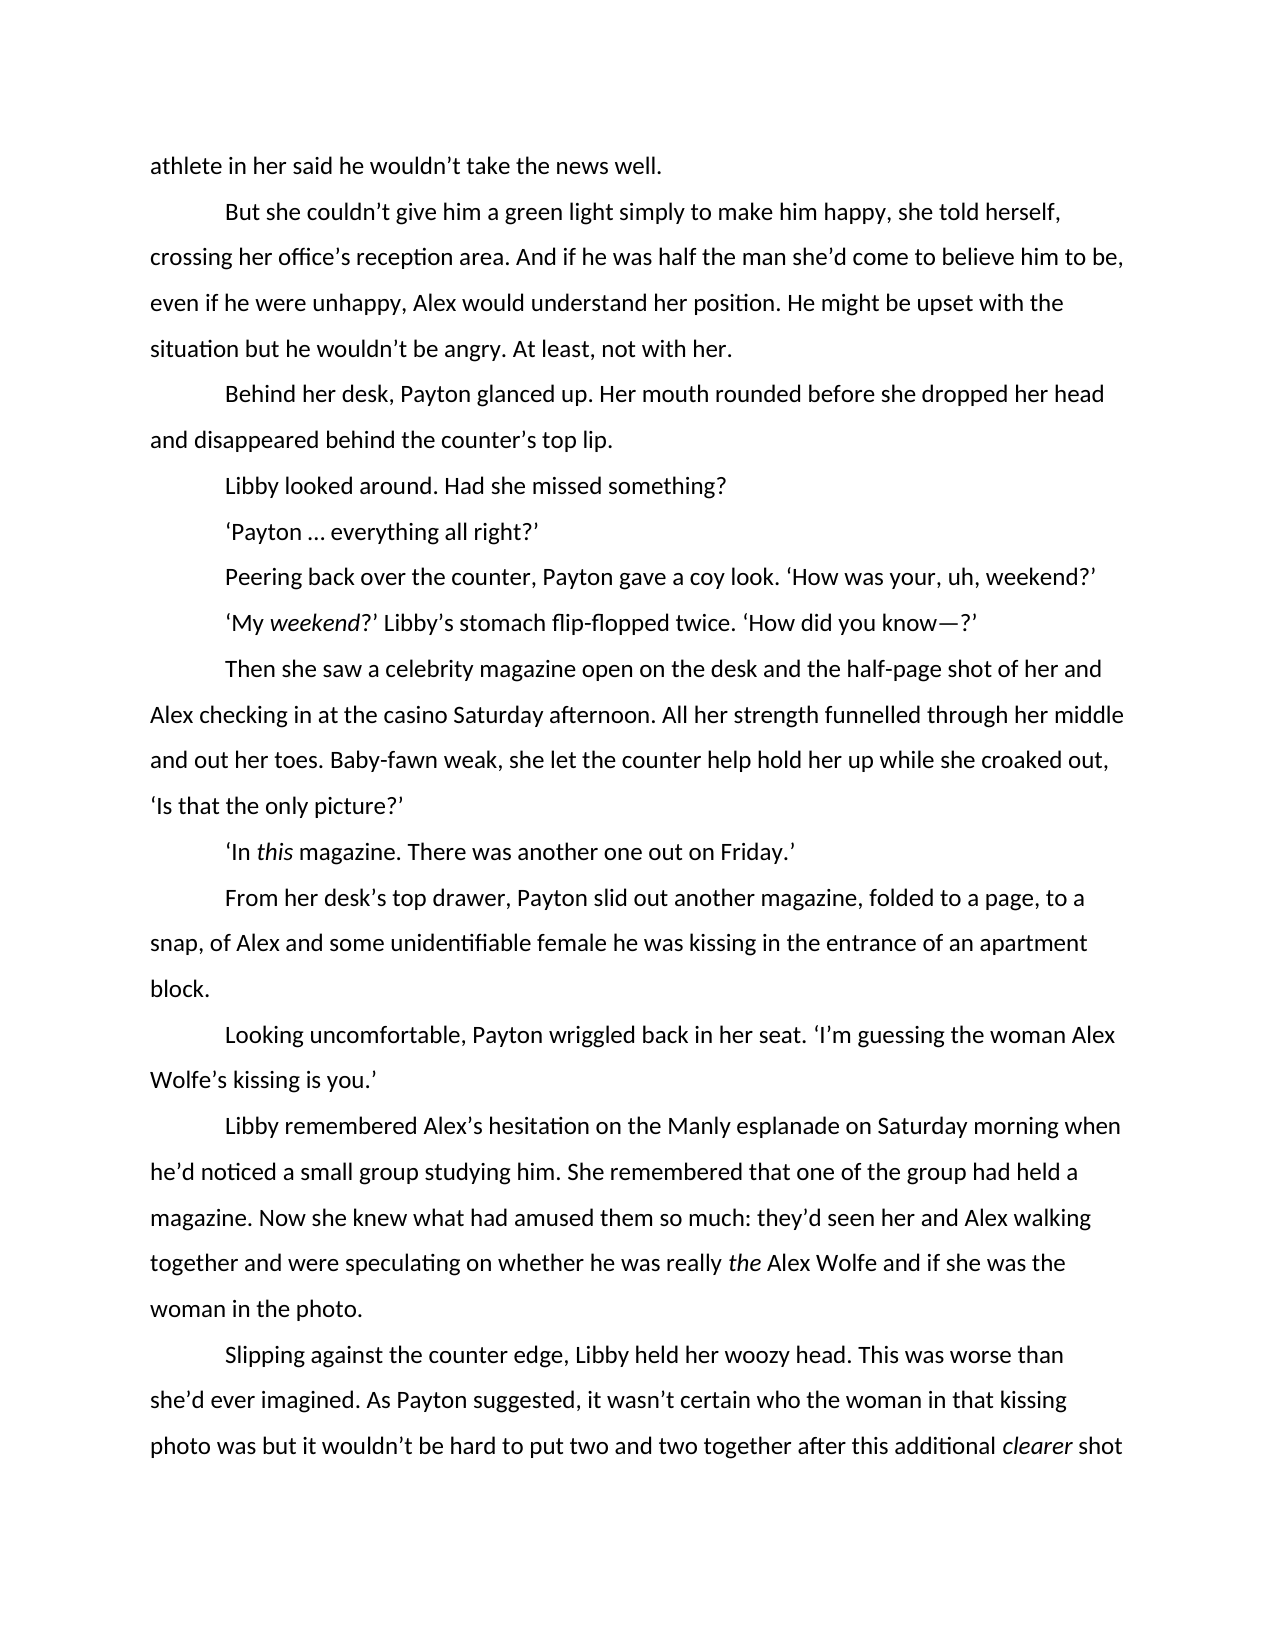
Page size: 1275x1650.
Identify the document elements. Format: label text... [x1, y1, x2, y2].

text From her desk’s top drawer, Payton slid out another magazine, folded to a page, to a snap, of Alex and some unidentifiable female he was kissing in the entrance of an apartment block. [150, 882, 1125, 1004]
text Libby remembered Alex’s hesitation on the Manly esplanade on Saturday morning when he’d noticed a small group studying him. She remembered that one of the group had held a magazine. Now she knew what had amused them so much: they’d seen her and Alex walking together and were speculating on whether he was really the Alex Wolfe and if she was the woman in the photo. [150, 1110, 1125, 1324]
text ‘Payton … everything all right?’ [150, 516, 1125, 546]
text Then she saw a celebrity magazine open on the desk and the half-page shot of her and Alex checking in at the casino Saturday afternoon. All her strength funnelled through her middle and out her toes. Baby-fawn weak, she let the counter help hold her up while she croaked out, ‘Is that the only picture?’ [150, 653, 1125, 821]
text But she couldn’t give him a green light simply to make him happy, she told herself, crossing her office’s reception area. And if he was half the man she’d come to believe him to be, even if he were unhappy, Alex would understand her position. He might be upset with the situation but he wouldn’t be angry. At least, not with her. [150, 196, 1125, 363]
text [150, 1339, 1125, 1461]
text Behind her desk, Payton glanced up. Her mouth rounded before she dropped her head and disappeared behind the counter’s top lip. [150, 379, 1125, 455]
text Looking uncomfortable, Payton wriggled back in her seat. ‘I’m guessing the woman Alex Wolfe’s kissing is you.’ [150, 1019, 1125, 1095]
text ‘In this magazine. There was another one out on Friday.’ [150, 836, 1125, 866]
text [150, 150, 1125, 181]
text ‘My weekend?’ Libby’s stomach flip-flopped twice. ‘How did you know—?’ [150, 607, 1125, 638]
text Libby looked around. Had she missed something? [150, 470, 1125, 501]
text Peering back over the counter, Payton gave a coy look. ‘How was your, uh, weekend?’ [150, 562, 1125, 592]
